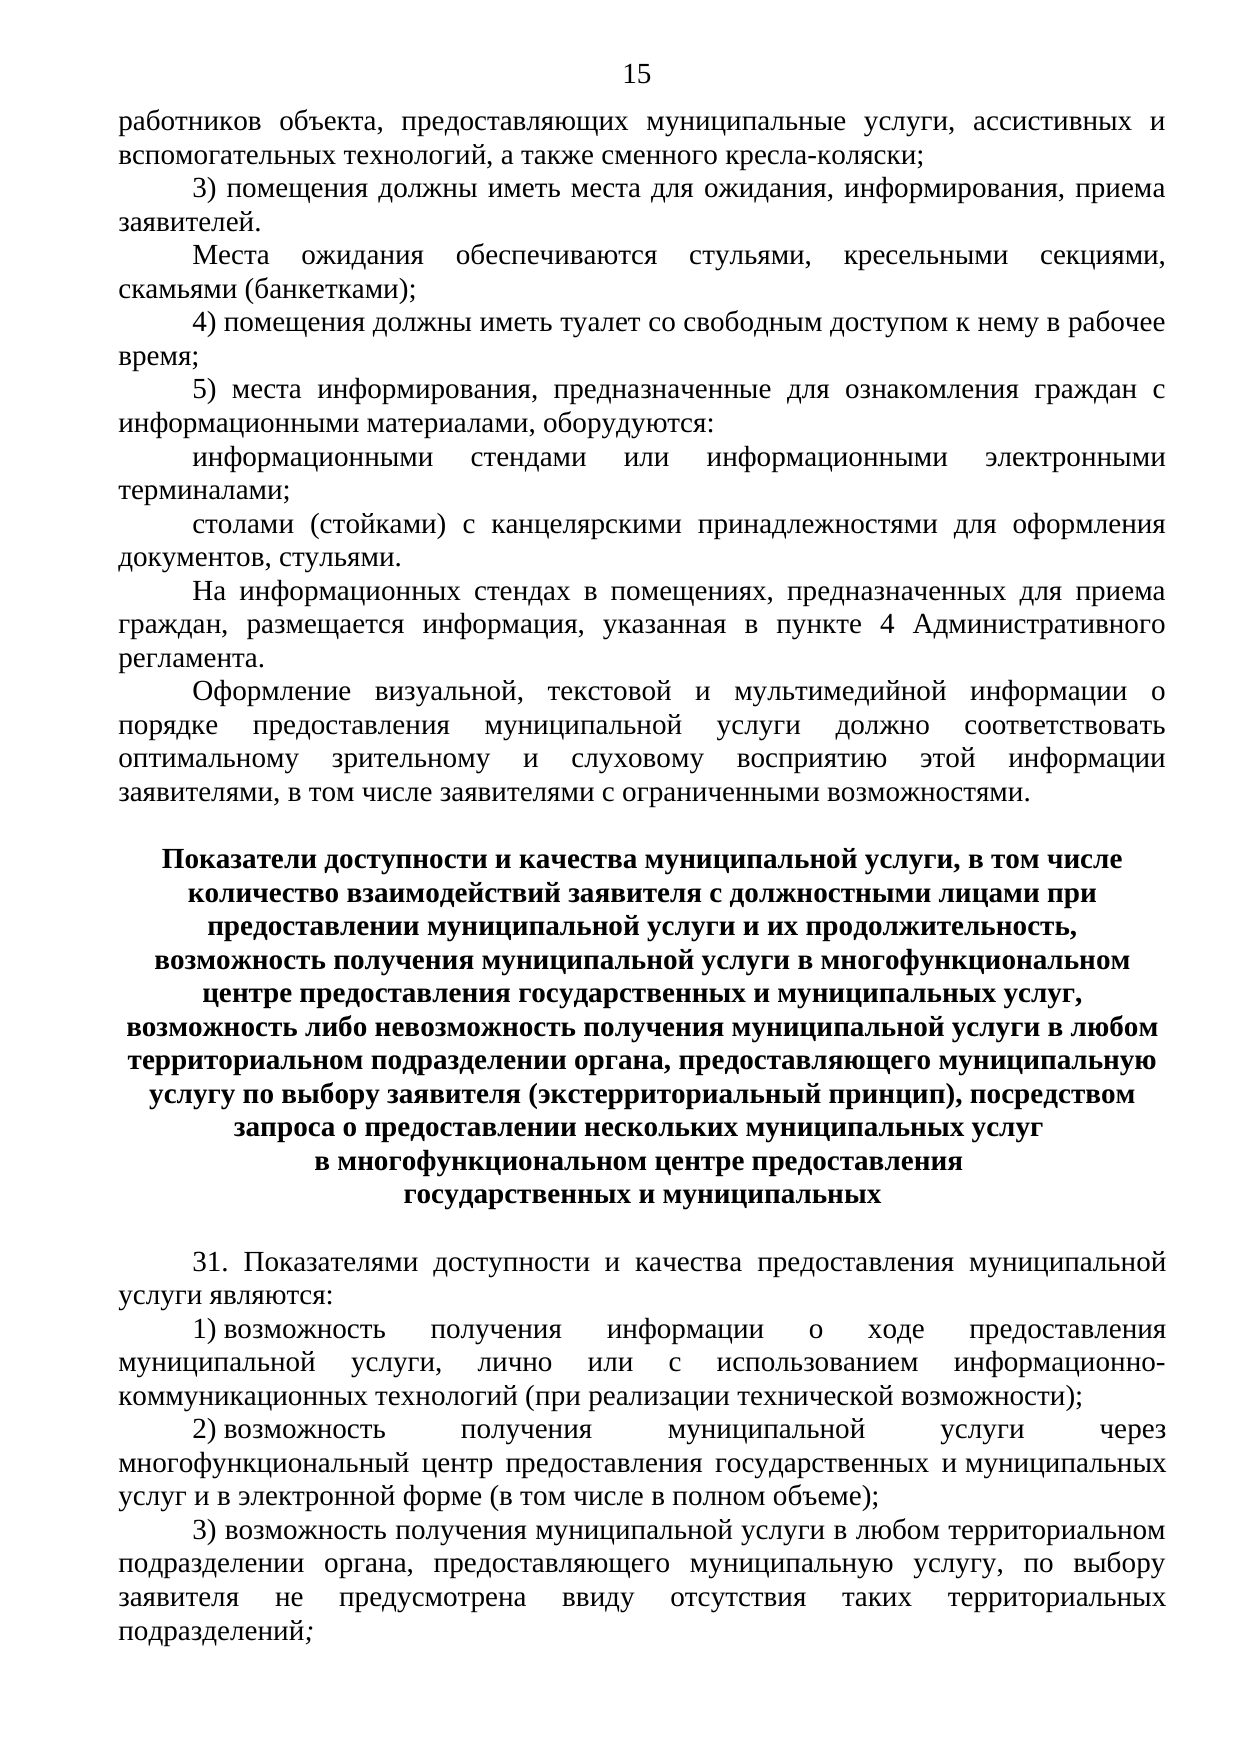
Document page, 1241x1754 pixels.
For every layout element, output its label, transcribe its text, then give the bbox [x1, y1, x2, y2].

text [118, 103, 1167, 170]
text На информационных стендах в помещениях, предназначенных для приема граждан, размещается информация, указанная в пункте 4 Административного регламента. [118, 573, 1167, 673]
text Показатели доступности и качества муниципальной услуги, в том числе количество взаимодействий заявителя с должностными лицами при предоставлении муниципальной услуги и их продолжительность, возможность получения муниципальной услуги в многофункциональном центре предоставления государственных и муниципальных услуг, возможность либо невозможность получения муниципальной услуги в любом территориальном подразделении органа, предоставляющего муниципальную услугу по выбору заявителя (экстерриториальный принцип), посредством запроса о предоставлении нескольких муниципальных услуг в многофункциональном центре предоставления государственных и муниципальных [118, 841, 1167, 1210]
text 2) возможность получения муниципальной услуги через многофункциональный центр предоставления государственных и муниципальных услуг и в электронной форме (в том числе в полном объеме); [118, 1411, 1167, 1512]
text 4) помещения должны иметь туалет со свободным доступом к нему в рабочее время; [118, 304, 1167, 372]
text 1) возможность получения информации о ходе предоставления муниципальной услуги, лично или с использованием информационно-коммуникационных технологий (при реализации технической возможности); [118, 1311, 1167, 1411]
text Оформление визуальной, текстовой и мультимедийной информации о порядке предоставления муниципальной услуги должно соответствовать оптимальному зрительному и слуховому восприятию этой информации заявителями, в том числе заявителями с ограниченными возможностями. [118, 673, 1167, 808]
text 5) места информирования, предназначенные для ознакомления граждан с информационными материалами, оборудуются: [118, 372, 1167, 439]
text столами (стойками) с канцелярскими принадлежностями для оформления документов, стульями. [118, 506, 1167, 573]
text 31. Показателями доступности и качества предоставления муниципальной услуги являются: [118, 1244, 1167, 1311]
text 3) помещения должны иметь места для ожидания, информирования, приема заявителей. [118, 170, 1167, 237]
text 3) возможность получения муниципальной услуги в любом территориальном подразделении органа, предоставляющего муниципальную услугу, по выбору заявителя не предусмотрена ввиду отсутствия таких территориальных подразделений; [118, 1512, 1167, 1646]
text Места ожидания обеспечиваются стульями, кресельными секциями, скамьями (банкетками); [118, 237, 1167, 304]
text информационными стендами или информационными электронными терминалами; [118, 439, 1167, 506]
